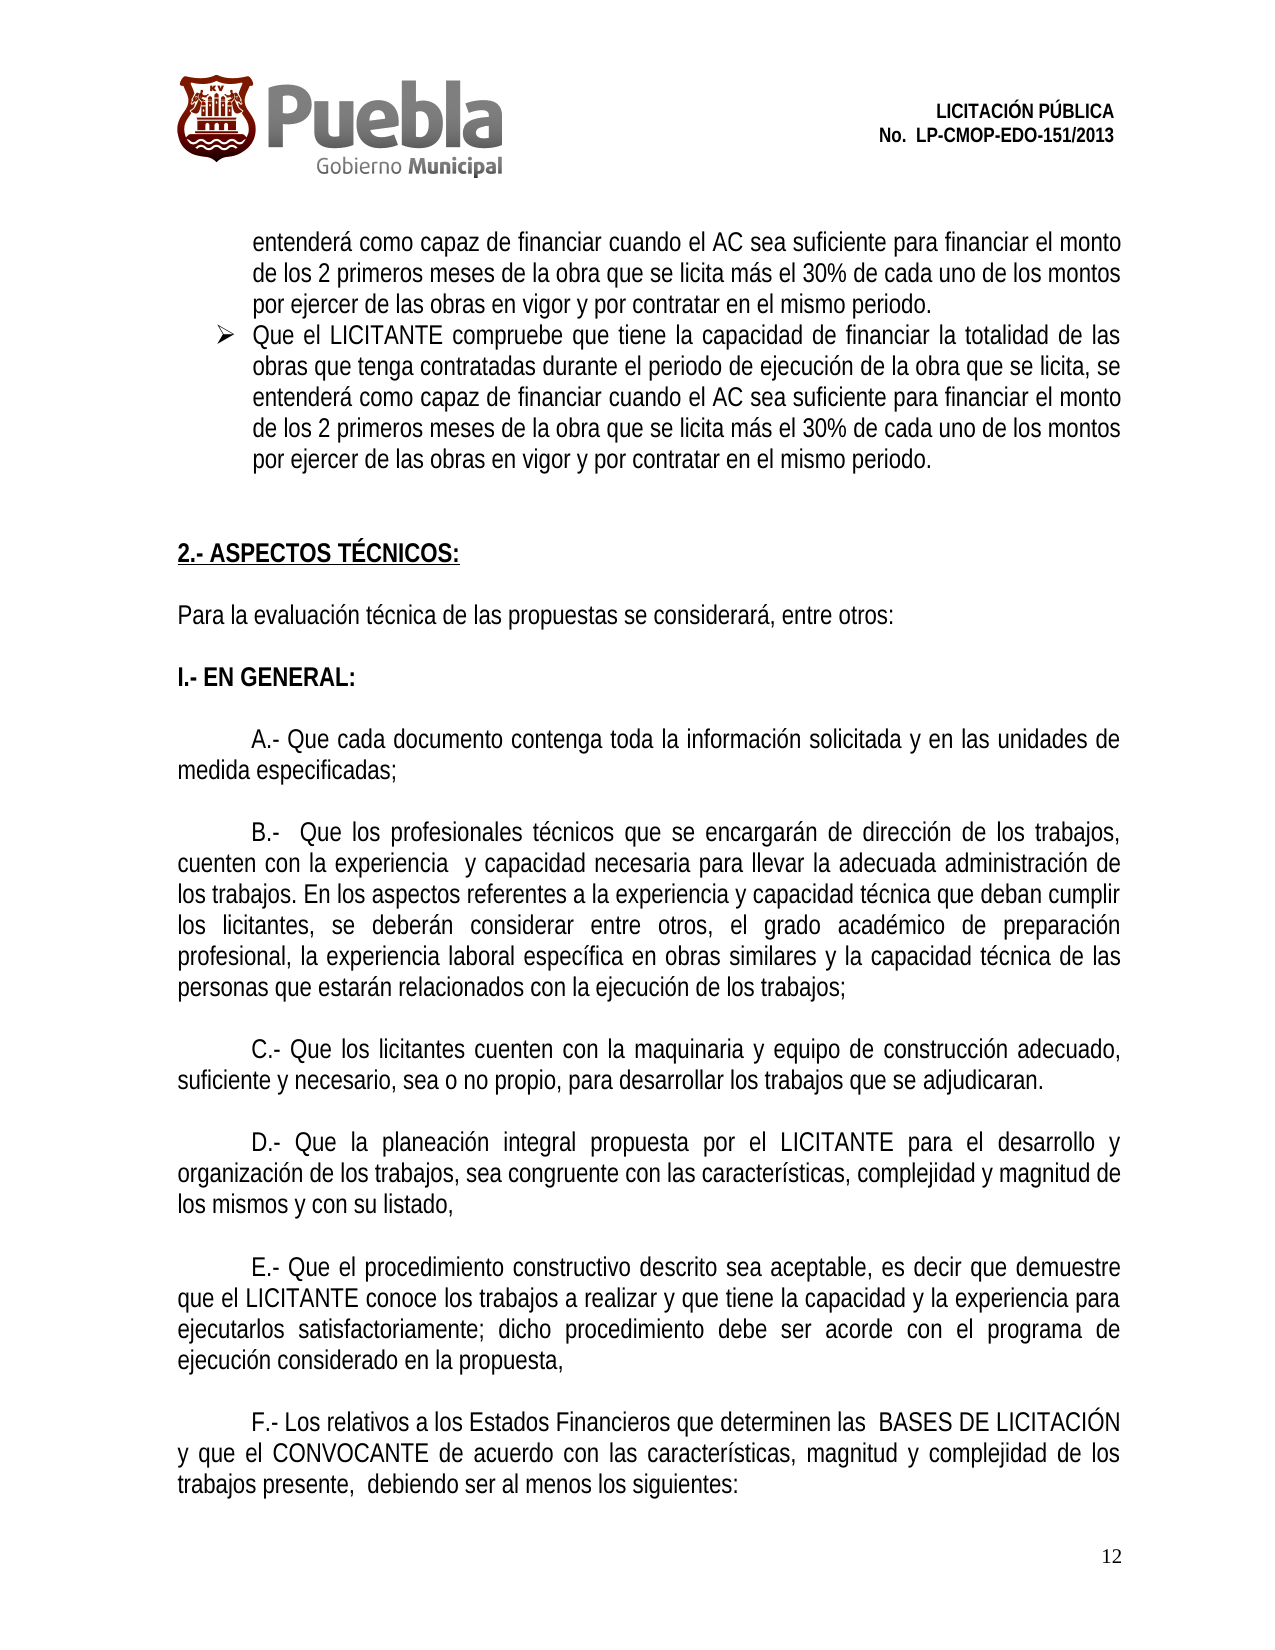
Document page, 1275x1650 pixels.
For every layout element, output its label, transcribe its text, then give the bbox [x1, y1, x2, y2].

picture [177, 75, 502, 178]
text 2.- ASPECTOS TÉCNICOS: [177, 537, 1122, 568]
text A.- Que cada documento contenga toda la información solicitada y en las unidades de medida especificadas; [177, 723, 1122, 785]
text Para la evaluación técnica de las propuestas se considerará, entre otros: [177, 599, 1122, 630]
text D.- Que la planeación integral propuesta por el LICITANTE para el desarrollo y organización de los trabajos, sea congruente con las características, complejidad y magnitud de los mismos y con su listado, [177, 1127, 1122, 1220]
text E.- Que el procedimiento constructivo descrito sea aceptable, es decir que demuestre que el LICITANTE conoce los trabajos a realizar y que tiene la capacidad y la experiencia para ejecutarlos satisfactoriamente; dicho procedimiento debe ser acorde con el programa de ejecución considerado en la propuesta, [177, 1251, 1122, 1375]
text F.- Los relativos a los Estados Financieros que determinen las BASES DE LICITACIÓN y que el CONVOCANTE de acuerdo con las características, magnitud y complejidad de los trabajos presente, debiendo ser al menos los siguientes: [177, 1406, 1122, 1499]
text I.- EN GENERAL: [177, 661, 1122, 692]
text C.- Que los licitantes cuenten con la maquinaria y equipo de construcción adecuado, suficiente y necesario, sea o no propio, para desarrollar los trabajos que se adjudicaran. [177, 1033, 1122, 1096]
text B.- Que los profesionales técnicos que se encargarán de dirección de los trabajos, cuenten con la experiencia y capacidad necesaria para llevar la adecuada administración de los trabajos. En los aspectos referentes a la experiencia y capacidad técnica que deban cumplir los licitantes, se deberán considerar entre otros, el grado académico de preparación profesional, la experiencia laboral específica en obras similares y la capacidad técnica de las personas que estarán relacionados con la ejecución de los trabajos; [177, 816, 1122, 1002]
